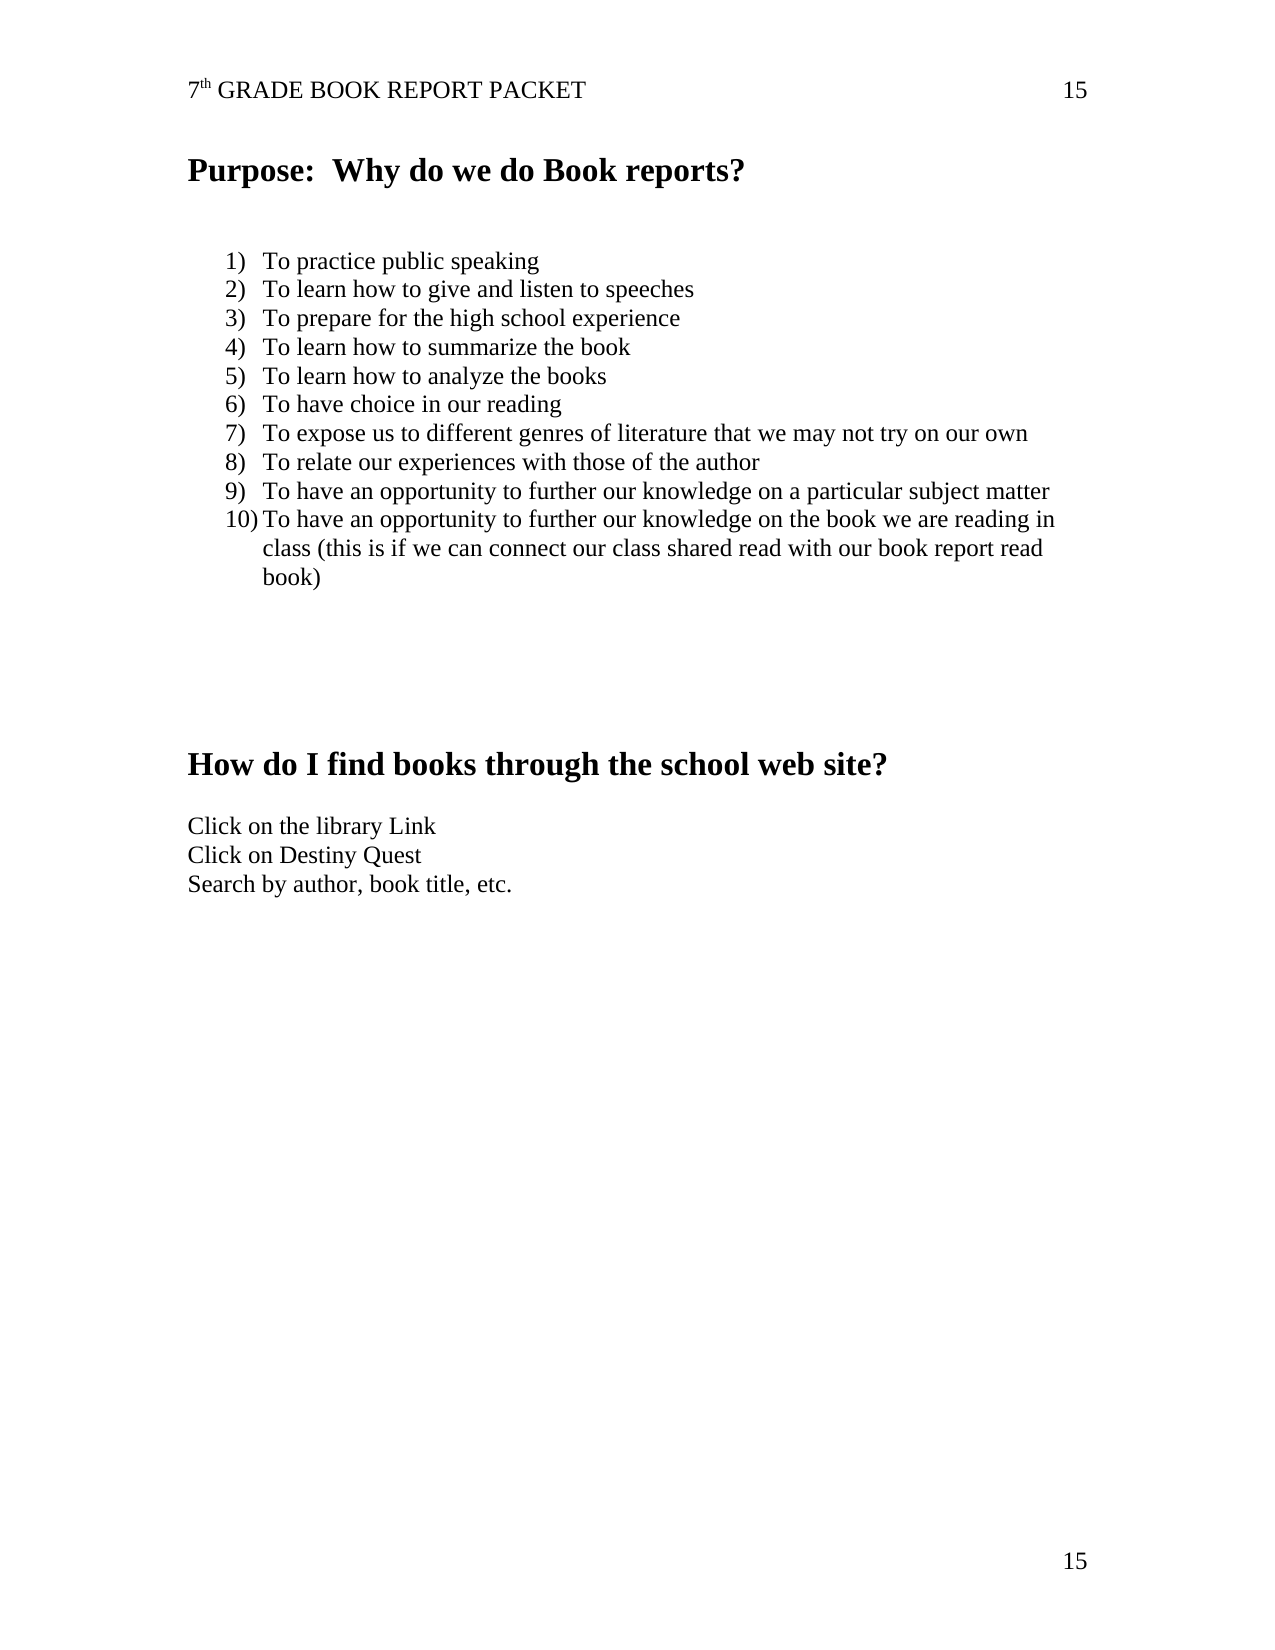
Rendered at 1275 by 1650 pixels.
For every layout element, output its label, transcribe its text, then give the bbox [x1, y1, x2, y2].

text Click on Destiny Quest [187, 840, 1087, 869]
list To have an opportunity to further our knowledge on the book we are reading in class (this is if we can connect our class shared read with our book report read book) [225, 504, 1087, 591]
text Click on the library Link [187, 811, 1087, 840]
list To learn how to give and listen to speeches [225, 274, 1087, 303]
list To practice public speaking [225, 246, 1087, 274]
list To expose us to different genres of literature that we may not try on our own [225, 418, 1087, 447]
list To have an opportunity to further our knowledge on a particular subject matter [225, 476, 1087, 504]
list To relate our experiences with those of the author [225, 447, 1087, 476]
list To learn how to summarize the book [225, 332, 1087, 361]
text How do I find books through the school web site? [187, 744, 1087, 782]
text Search by author, book title, etc. [187, 869, 1087, 897]
list To learn how to analyze the books [225, 361, 1087, 389]
list To prepare for the high school experience [225, 303, 1087, 332]
list To have choice in our reading [225, 389, 1087, 418]
text Purpose: Why do we do Book reports? [187, 150, 1087, 188]
